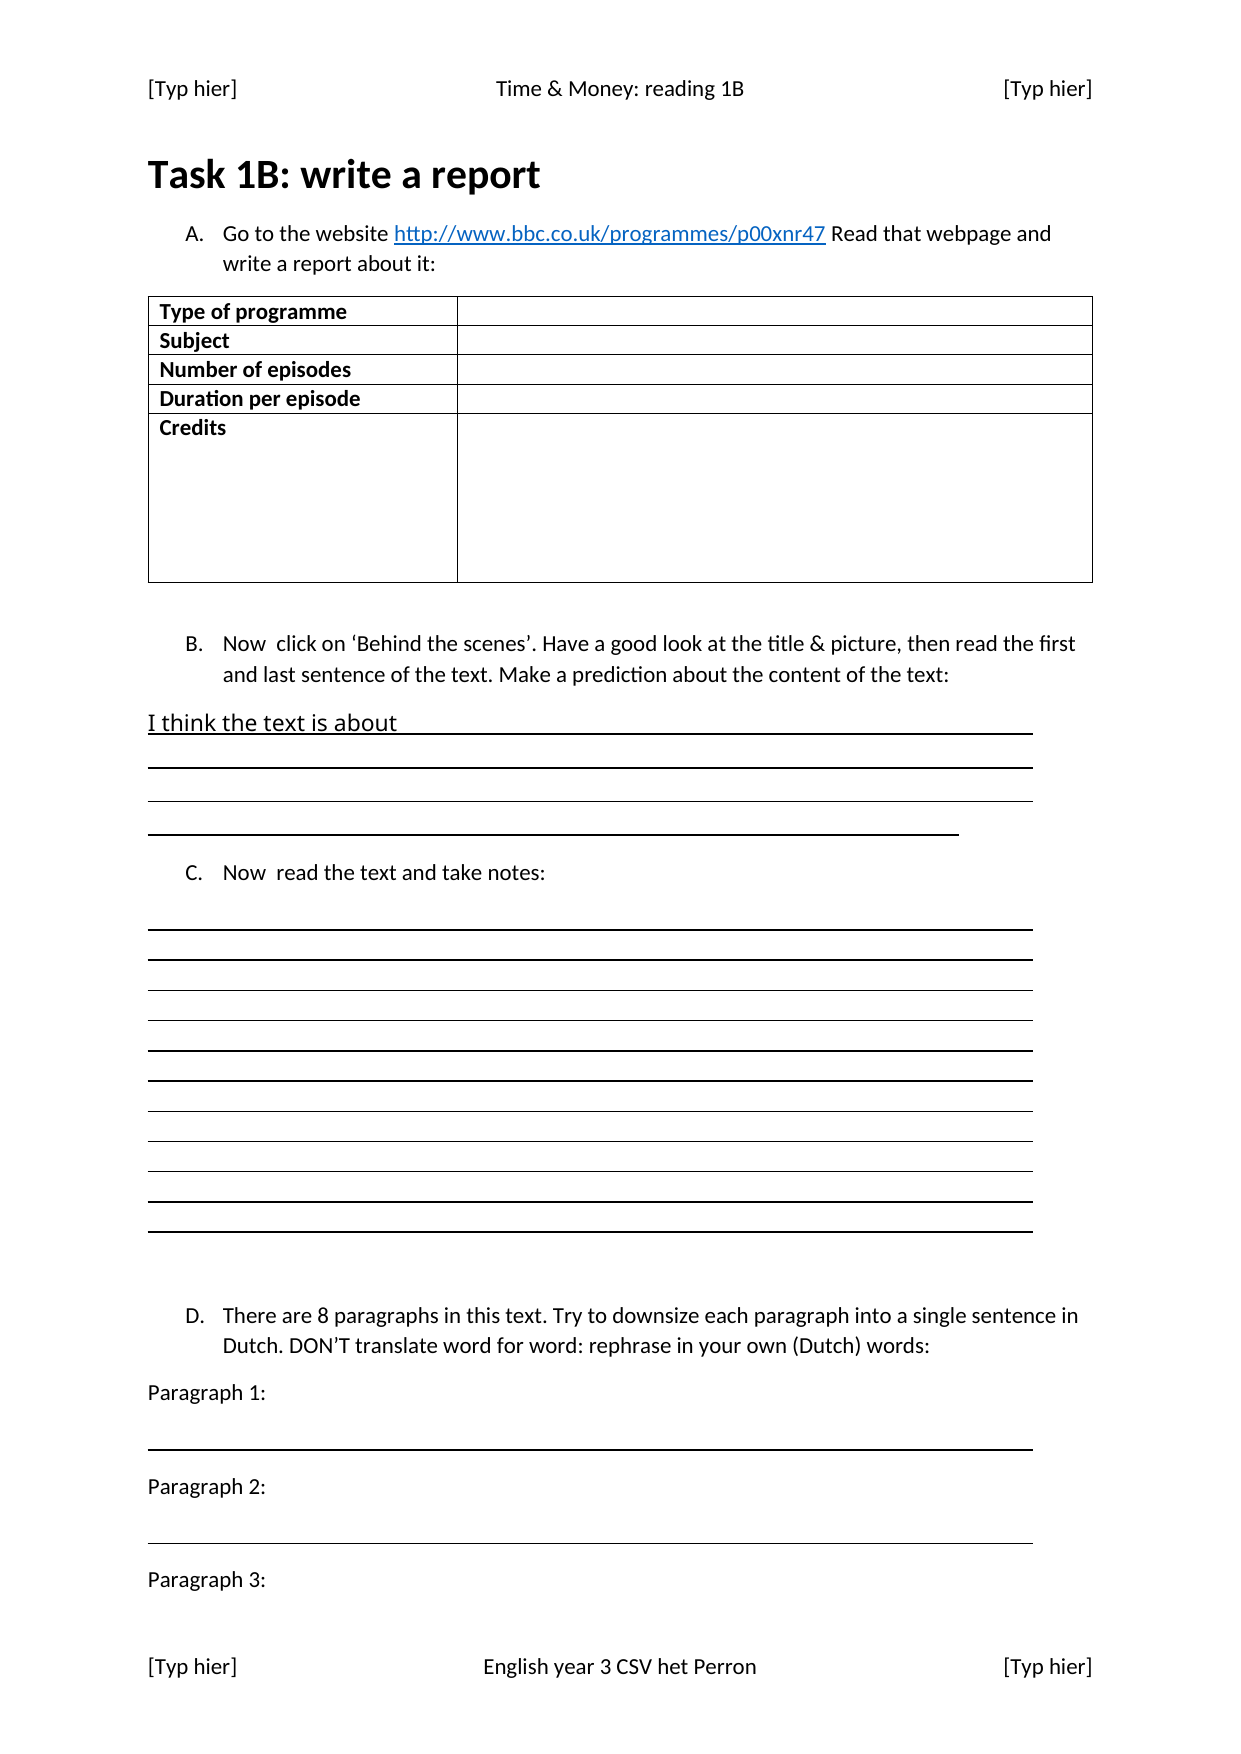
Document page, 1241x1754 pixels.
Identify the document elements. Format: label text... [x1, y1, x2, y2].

table_cell Number of episodes [149, 355, 457, 383]
table_cell [458, 355, 1092, 383]
text Paragraph 1: [148, 1378, 1093, 1406]
table_cell Credits [149, 414, 457, 582]
table_header [458, 297, 1092, 325]
text Paragraph 2: [148, 1472, 1093, 1500]
table_cell [458, 385, 1092, 412]
table_header Type of programme [149, 297, 457, 325]
text I think the text is about [148, 707, 1093, 839]
text Paragraph 3: [148, 1566, 1093, 1594]
list Go to the website http://www.bbc.co.uk/programmes/p00xnr47 Read that webpage and write a report about it: [185, 219, 1093, 277]
table_cell Subject [149, 326, 457, 354]
list There are 8 paragraphs in this text. Try to downsize each paragraph into a single sentence in Dutch. DON’T translate word for word: rephrase in your own (Dutch) words: [185, 1301, 1093, 1359]
table_cell [458, 326, 1092, 354]
table_cell [458, 414, 1092, 582]
list Now read the text and take notes: [185, 858, 1093, 886]
text Task 1B: write a report [148, 148, 1093, 198]
list Now click on ‘Behind the scenes’. Have a good look at the title & picture, then read the first and last sentence of the text. Make a prediction about the content of the text: [185, 629, 1093, 688]
table_cell Duration per episode [149, 385, 457, 412]
